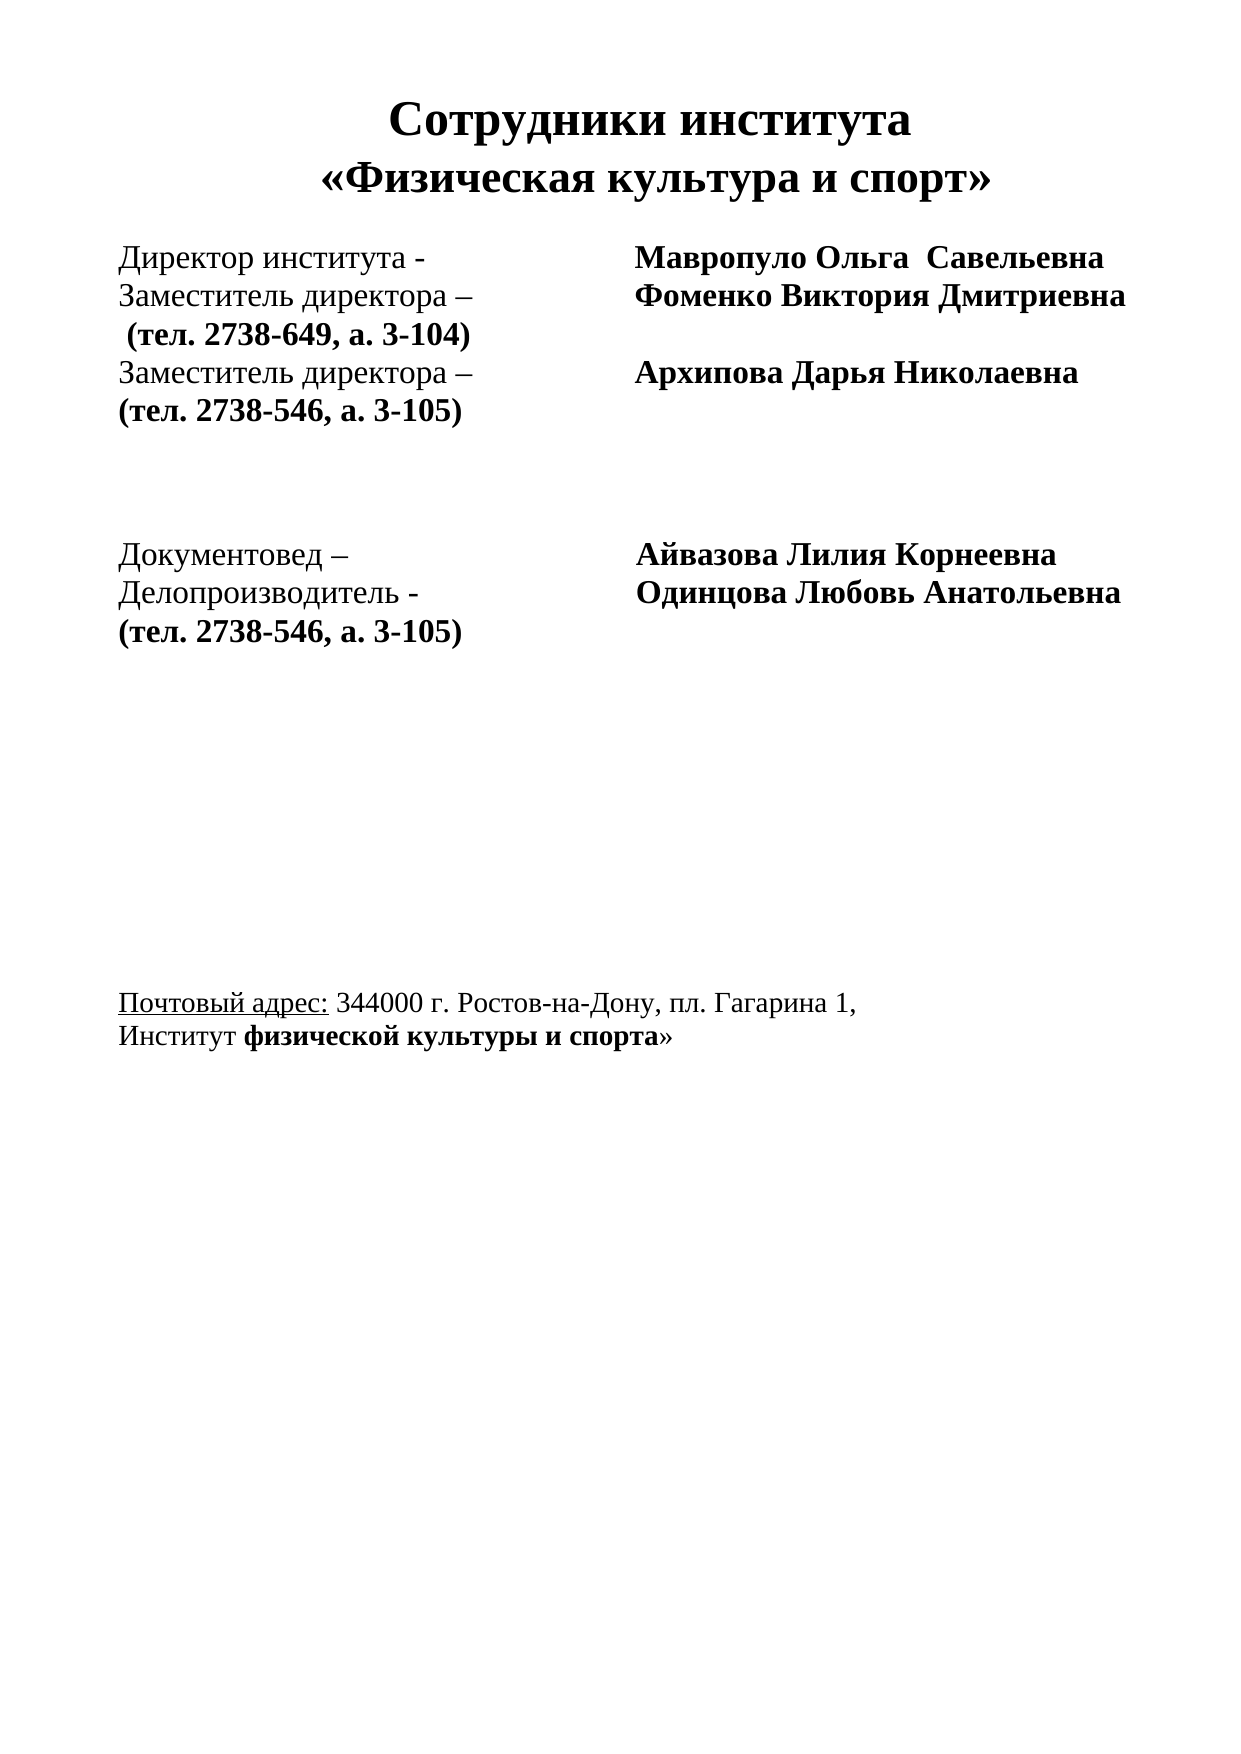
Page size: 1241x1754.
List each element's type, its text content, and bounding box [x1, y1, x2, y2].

subtitle Почтовый адрес: . Ростов-на-Дону, пл. Гагарина 1, [118, 985, 1181, 1018]
subtitle (тел. 2738-649, а. 3-104) [118, 314, 1181, 352]
subtitle (тел. 2738-546, а. 3-105) [118, 611, 1181, 649]
subtitle Директор института - Мавропуло Ольга Савельевна [118, 237, 1181, 276]
subtitle (тел. 2738-546, а. 3-105) [118, 391, 1181, 429]
subtitle Заместитель директора – Фоменко Виктория Дмитриевна [118, 276, 1181, 314]
subtitle Институт физической культуры и спорта» [118, 1018, 1181, 1052]
subtitle Документовед – Айвазова Лилия Корнеевна [118, 534, 1181, 573]
title «Физическая культура и спорт» [118, 146, 1181, 204]
subtitle Делопроизводитель - Одинцова Любовь Анатольевна [118, 573, 1181, 611]
title Сотрудники института [118, 89, 1181, 146]
subtitle Заместитель директора – Архипова Дарья Николаевна [118, 352, 1181, 391]
